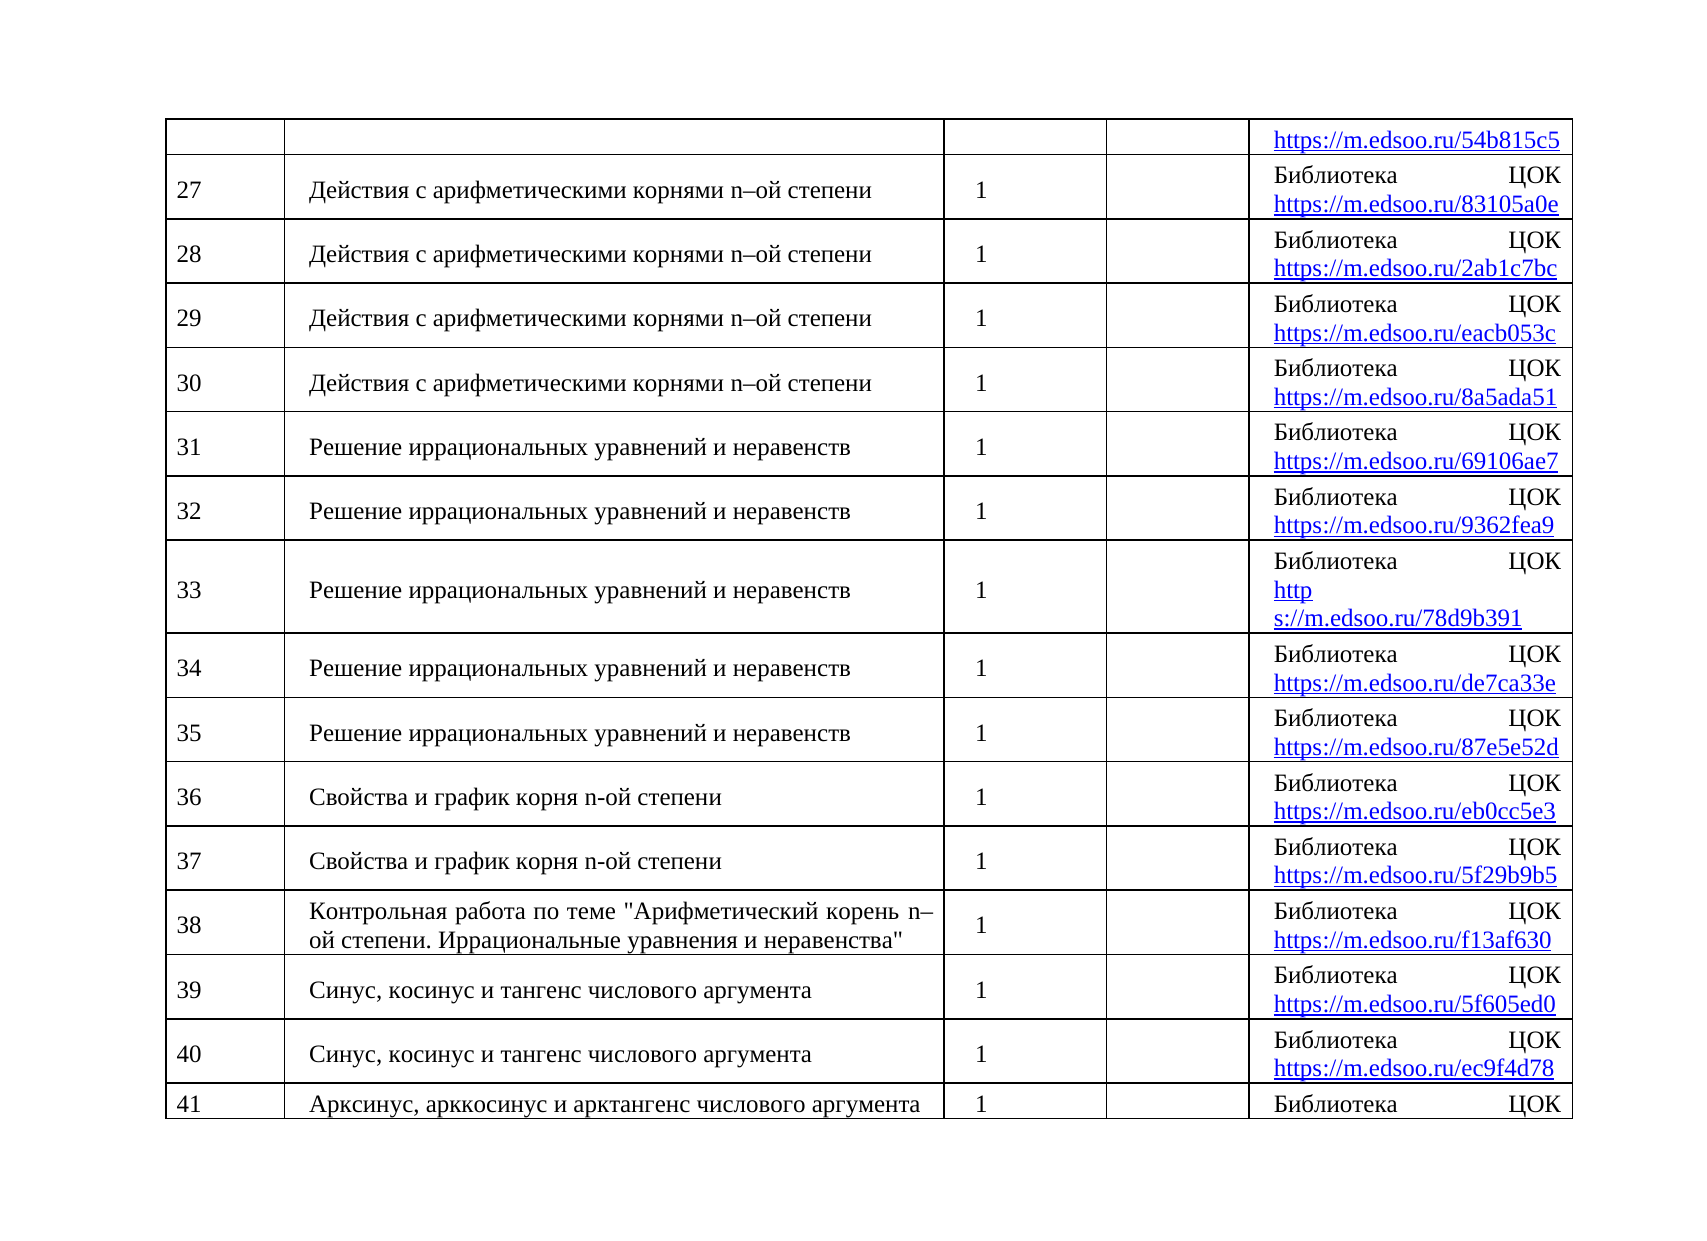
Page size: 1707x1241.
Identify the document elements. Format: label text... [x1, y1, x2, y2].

table_cell 1 [945, 348, 1106, 411]
table_cell 1 [945, 284, 1106, 346]
table_cell 40 [167, 1020, 284, 1082]
table_cell Библиотека ЦОК https://m.edsoo.ru/69106ae7 [1250, 412, 1572, 475]
table_cell [1107, 762, 1248, 825]
table_cell 41 [167, 1084, 284, 1118]
table_cell [1107, 891, 1248, 954]
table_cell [285, 1084, 943, 1118]
table_cell [1107, 955, 1248, 1018]
table_cell 33 [167, 541, 284, 632]
table_cell 26 [167, 120, 284, 154]
table_cell 1 [945, 120, 1106, 154]
table_cell [1107, 155, 1248, 218]
table_cell Контрольная работа по теме "Арифметический корень n–ой степени. Иррациональные уравнения и неравенства" [285, 891, 943, 954]
table_cell [1107, 1020, 1248, 1082]
table_cell 38 [167, 891, 284, 954]
table_cell [1107, 412, 1248, 475]
table_cell 1 [945, 634, 1106, 697]
table_cell 39 [167, 955, 284, 1018]
table_cell Действия с арифметическими корнями n–ой степени [285, 220, 943, 282]
table_cell 1 [945, 1020, 1106, 1082]
table_cell 1 [945, 955, 1106, 1018]
table_cell Свойства и график корня n-ой степени [285, 762, 943, 825]
table_cell Библиотека ЦОК https://m.edsoo.ru/78d9b391 [1250, 541, 1572, 632]
table_cell 1 [945, 698, 1106, 761]
table_cell 1 [945, 477, 1106, 539]
table_cell Синус, косинус и тангенс числового аргумента [285, 955, 943, 1018]
table_cell Действия с арифметическими корнями n–ой степени [285, 284, 943, 346]
table_cell 35 [167, 698, 284, 761]
table_cell 1 [945, 541, 1106, 632]
table_cell 1 [945, 762, 1106, 825]
table_cell Синус, косинус и тангенс числового аргумента [285, 1020, 943, 1082]
table_cell Свойства и график корня n-ой степени [285, 827, 943, 889]
table_cell [1107, 698, 1248, 761]
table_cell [1250, 1084, 1572, 1118]
table_cell 34 [167, 634, 284, 697]
table_cell Решение иррациональных уравнений и неравенств [285, 698, 943, 761]
table_cell Библиотека ЦОК https://m.edsoo.ru/de7ca33e [1250, 634, 1572, 697]
table_cell Библиотека ЦОК https://m.edsoo.ru/5f605ed0 [1250, 955, 1572, 1018]
table_cell 1 [945, 891, 1106, 954]
table_cell 36 [167, 762, 284, 825]
table_cell Библиотека ЦОК https://m.edsoo.ru/9362fea9 [1250, 477, 1572, 539]
table_cell Библиотека ЦОК https://m.edsoo.ru/8a5ada51 [1250, 348, 1572, 411]
table_cell Решение иррациональных уравнений и неравенств [285, 541, 943, 632]
table_cell 30 [167, 348, 284, 411]
table_cell 27 [167, 155, 284, 218]
table_cell 1 [945, 1084, 1106, 1118]
table_cell [1107, 284, 1248, 346]
table_cell [1107, 348, 1248, 411]
table_cell Библиотека ЦОК https://m.edsoo.ru/f13af630 [1250, 891, 1572, 954]
table_cell Библиотека ЦОК https://m.edsoo.ru/eacb053c [1250, 284, 1572, 346]
table_cell [1107, 634, 1248, 697]
table_cell [1107, 120, 1248, 154]
table_cell Библиотека ЦОК https://m.edsoo.ru/ec9f4d78 [1250, 1020, 1572, 1082]
table_cell 29 [167, 284, 284, 346]
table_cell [285, 120, 943, 154]
table_cell Действия с арифметическими корнями n–ой степени [285, 348, 943, 411]
table_cell [1107, 1084, 1248, 1118]
table_cell 1 [945, 155, 1106, 218]
table_cell 31 [167, 412, 284, 475]
table_cell Библиотека ЦОК https://m.edsoo.ru/2ab1c7bc [1250, 220, 1572, 282]
table_cell Библиотека ЦОК https://m.edsoo.ru/87e5e52d [1250, 698, 1572, 761]
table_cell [1250, 120, 1572, 154]
table_cell Решение иррациональных уравнений и неравенств [285, 477, 943, 539]
table_cell [1107, 220, 1248, 282]
table_cell 32 [167, 477, 284, 539]
table_cell Библиотека ЦОК https://m.edsoo.ru/5f29b9b5 [1250, 827, 1572, 889]
table_cell [1107, 541, 1248, 632]
table_cell 1 [945, 827, 1106, 889]
table_cell Решение иррациональных уравнений и неравенств [285, 634, 943, 697]
table_cell [1107, 827, 1248, 889]
table_cell 1 [945, 220, 1106, 282]
table_cell [1107, 477, 1248, 539]
table_cell 1 [945, 412, 1106, 475]
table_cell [285, 155, 943, 218]
table_cell 37 [167, 827, 284, 889]
table_cell Решение иррациональных уравнений и неравенств [285, 412, 943, 475]
table_cell Библиотека ЦОК https://m.edsoo.ru/eb0cc5e3 [1250, 762, 1572, 825]
table_cell Библиотека ЦОК https://m.edsoo.ru/83105a0e [1250, 155, 1572, 218]
table_cell 28 [167, 220, 284, 282]
